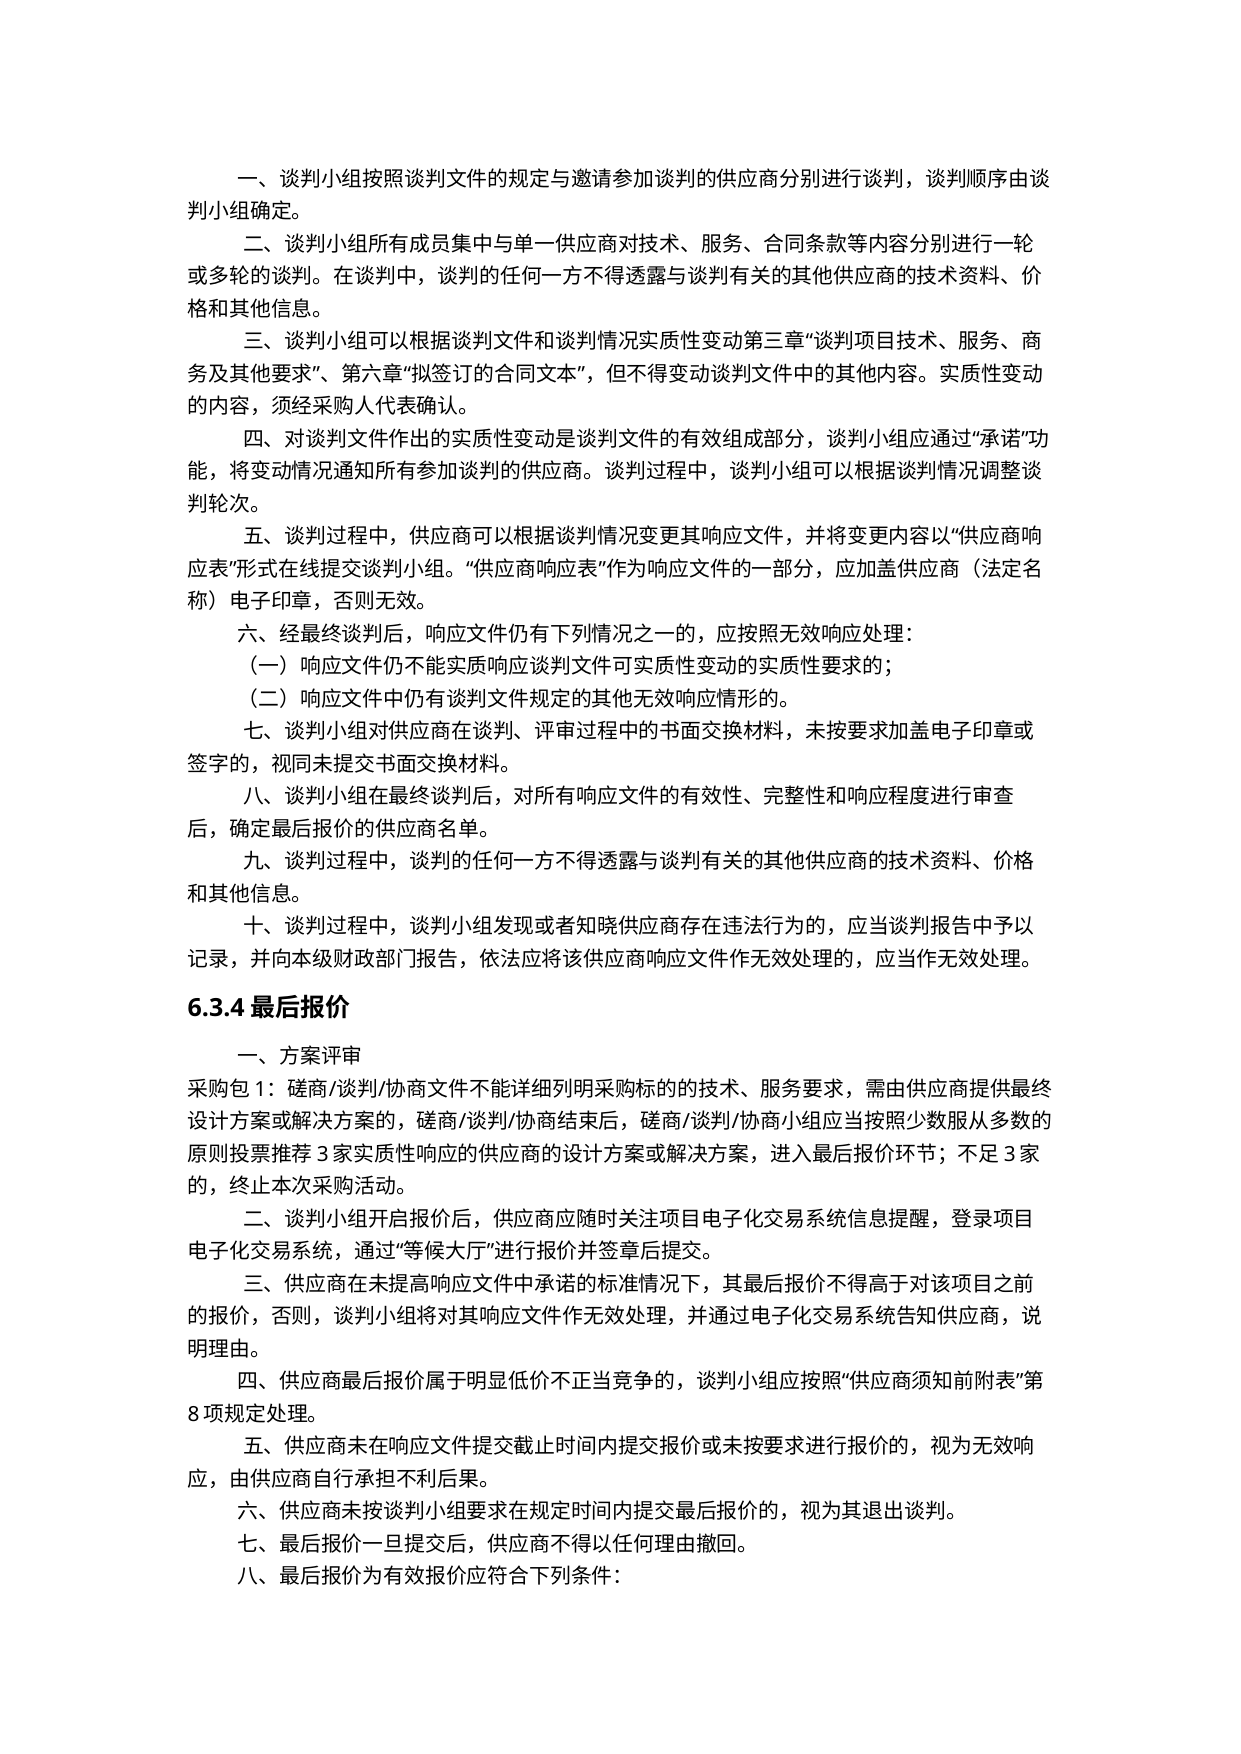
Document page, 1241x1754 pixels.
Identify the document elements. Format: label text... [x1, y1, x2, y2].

text 一、谈判小组按照谈判文件的规定与邀请参加谈判的供应商分别进行谈判，谈判顺序由谈判小组确定。 [187, 162, 1053, 227]
text 6.3.4最后报价 [187, 974, 1053, 1039]
text 五、供应商未在响应文件提交截止时间内提交报价或未按要求进行报价的，视为无效响应，由供应商自行承担不利后果。 [187, 1429, 1053, 1494]
text （一）响应文件仍不能实质响应谈判文件可实质性变动的实质性要求的； [187, 649, 1053, 682]
text 六、经最终谈判后，响应文件仍有下列情况之一的，应按照无效响应处理： [187, 617, 1053, 649]
text 八、谈判小组在最终谈判后，对所有响应文件的有效性、完整性和响应程度进行审查后，确定最后报价的供应商名单。 [187, 779, 1053, 844]
text 四、供应商最后报价属于明显低价不正当竞争的，谈判小组应按照“供应商须知前附表”第8项规定处理。 [187, 1364, 1053, 1429]
text 五、谈判过程中，供应商可以根据谈判情况变更其响应文件，并将变更内容以“供应商响应表”形式在线提交谈判小组。“供应商响应表”作为响应文件的一部分，应加盖供应商（法定名称）电子印章，否则无效。 [187, 519, 1053, 617]
text 二、谈判小组所有成员集中与单一供应商对技术、服务、合同条款等内容分别进行一轮或多轮的谈判。在谈判中，谈判的任何一方不得透露与谈判有关的其他供应商的技术资料、价格和其他信息。 [187, 227, 1053, 324]
text 十、谈判过程中，谈判小组发现或者知晓供应商存在违法行为的，应当谈判报告中予以记录，并向本级财政部门报告，依法应将该供应商响应文件作无效处理的，应当作无效处理。 [187, 909, 1053, 974]
text 三、谈判小组可以根据谈判文件和谈判情况实质性变动第三章“谈判项目技术、服务、商务及其他要求”、第六章“拟签订的合同文本”，但不得变动谈判文件中的其他内容。实质性变动的内容，须经采购人代表确认。 [187, 324, 1053, 422]
text 三、供应商在未提高响应文件中承诺的标准情况下，其最后报价不得高于对该项目之前的报价，否则，谈判小组将对其响应文件作无效处理，并通过电子化交易系统告知供应商，说明理由。 [187, 1267, 1053, 1364]
text 七、谈判小组对供应商在谈判、评审过程中的书面交换材料，未按要求加盖电子印章或签字的，视同未提交书面交换材料。 [187, 714, 1053, 779]
text 六、供应商未按谈判小组要求在规定时间内提交最后报价的，视为其退出谈判。 [187, 1494, 1053, 1527]
text 八、最后报价为有效报价应符合下列条件： [187, 1559, 1053, 1592]
text 七、最后报价一旦提交后，供应商不得以任何理由撤回。 [187, 1527, 1053, 1559]
text （二）响应文件中仍有谈判文件规定的其他无效响应情形的。 [187, 682, 1053, 714]
text 一、方案评审 [187, 1039, 1053, 1072]
text 四、对谈判文件作出的实质性变动是谈判文件的有效组成部分，谈判小组应通过“承诺”功能，将变动情况通知所有参加谈判的供应商。谈判过程中，谈判小组可以根据谈判情况调整谈判轮次。 [187, 422, 1053, 519]
text 采购包1：磋商/谈判/协商文件不能详细列明采购标的的技术、服务要求，需由供应商提供最终设计方案或解决方案的，磋商/谈判/协商结束后，磋商/谈判/协商小组应当按照少数服从多数的原则投票推荐3家实质性响应的供应商的设计方案或解决方案，进入最后报价环节；不足3家的，终止本次采购活动。 [187, 1072, 1053, 1202]
text 二、谈判小组开启报价后，供应商应随时关注项目电子化交易系统信息提醒，登录项目电子化交易系统，通过“等候大厅”进行报价并签章后提交。 [187, 1202, 1053, 1267]
text 九、谈判过程中，谈判的任何一方不得透露与谈判有关的其他供应商的技术资料、价格和其他信息。 [187, 844, 1053, 909]
